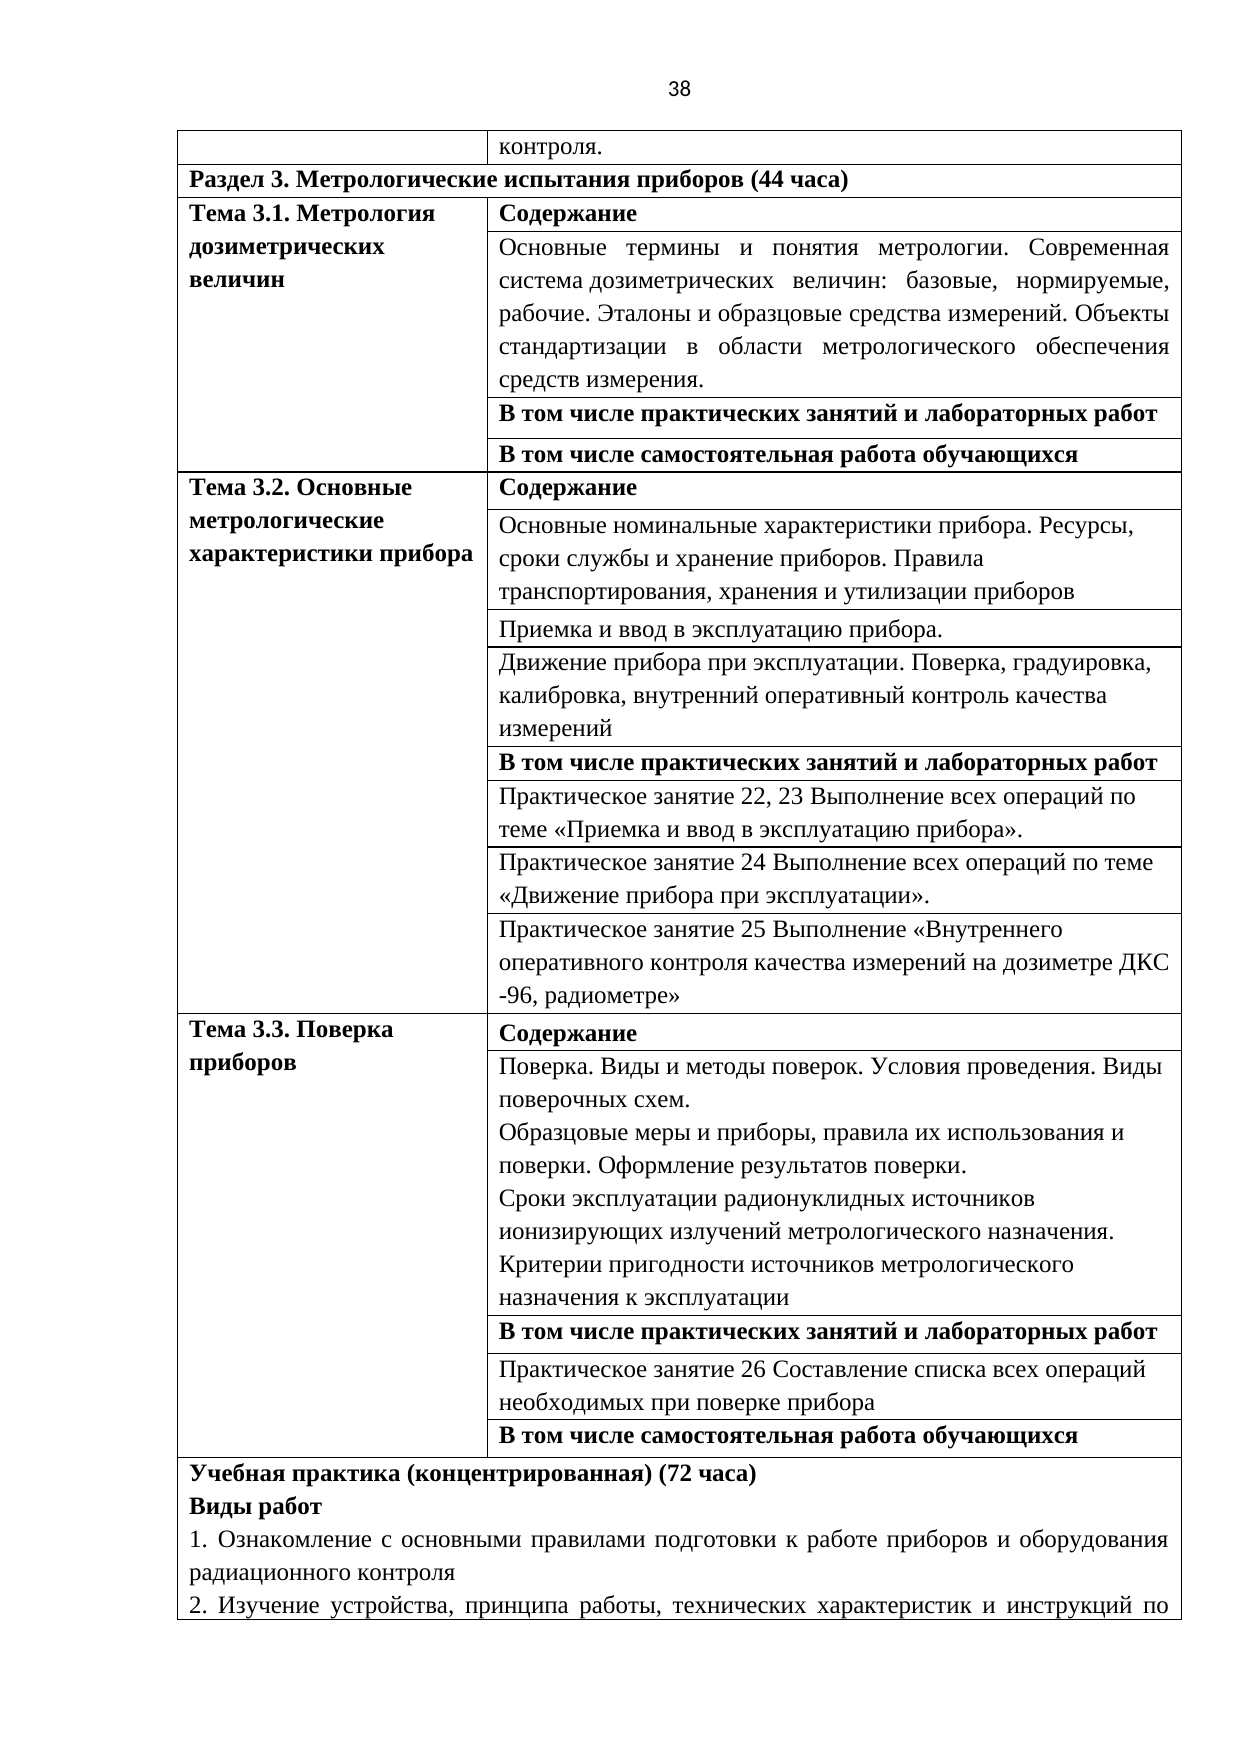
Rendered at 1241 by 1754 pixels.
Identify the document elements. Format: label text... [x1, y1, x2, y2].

table_cell Движение прибора при эксплуатации. Поверка, градуировка, калибровка, внутренний оперативный контроль качества измерений [488, 648, 1181, 746]
table_cell Поверка. Виды и методы поверок. Условия проведения. Виды поверочных схем. Образцовые меры и приборы, правила их использования и поверки. Оформление результатов поверки. Сроки эксплуатации радионуклидных источников ионизирующих излучений метрологического назначения. Критерии пригодности источников метрологического назначения к эксплуатации [488, 1051, 1181, 1315]
table_cell Практическое занятие 26 Составление списка всех операций необходимых при поверке прибора [488, 1354, 1181, 1419]
table_cell В том числе практических занятий и лабораторных работ [488, 747, 1181, 780]
table_cell Содержание [488, 198, 1181, 231]
table_cell Тема 3.1. Метрология дозиметрических величин [178, 198, 487, 471]
table_cell Практическое занятие 25 Выполнение «Внутреннего оперативного контроля качества измерений на дозиметре ДКС -96, радиометре» [488, 914, 1181, 1013]
table_cell В том числе самостоятельная работа обучающихся [488, 439, 1181, 471]
table_cell Практическое занятие 24 Выполнение всех операций по теме «Движение прибора при эксплуатации». [488, 848, 1181, 913]
table_cell Основные номинальные характеристики прибора. Ресурсы, сроки службы и хранение приборов. Правила транспортирования, хранения и утилизации приборов [488, 510, 1181, 609]
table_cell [178, 1458, 1181, 1619]
table_cell Приемка и ввод в эксплуатацию прибора. [488, 610, 1181, 646]
table_cell Тема 3.3. Поверка приборов [178, 1014, 487, 1457]
table_cell Основные термины и понятия метрологии. Современная система дозиметрических величин: базовые, нормируемые, рабочие. Эталоны и образцовые средства измерений. Объекты стандартизации в области метрологического обеспечения средств измерения. [488, 232, 1181, 397]
table_cell В том числе самостоятельная работа обучающихся [488, 1420, 1181, 1457]
table_cell Практическое занятие 22, 23 Выполнение всех операций по теме «Приемка и ввод в эксплуатацию прибора». [488, 781, 1181, 846]
table_cell Тема 3.2. Основные метрологические характеристики прибора [178, 473, 487, 1013]
table_cell В том числе практических занятий и лабораторных работ [488, 398, 1181, 438]
table_cell В том числе практических занятий и лабораторных работ [488, 1316, 1181, 1353]
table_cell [488, 131, 1181, 163]
table_cell Содержание [488, 473, 1181, 509]
table_cell Содержание [488, 1014, 1181, 1050]
table_cell Раздел 3. Метрологические испытания приборов (44 часа) [178, 165, 1181, 197]
